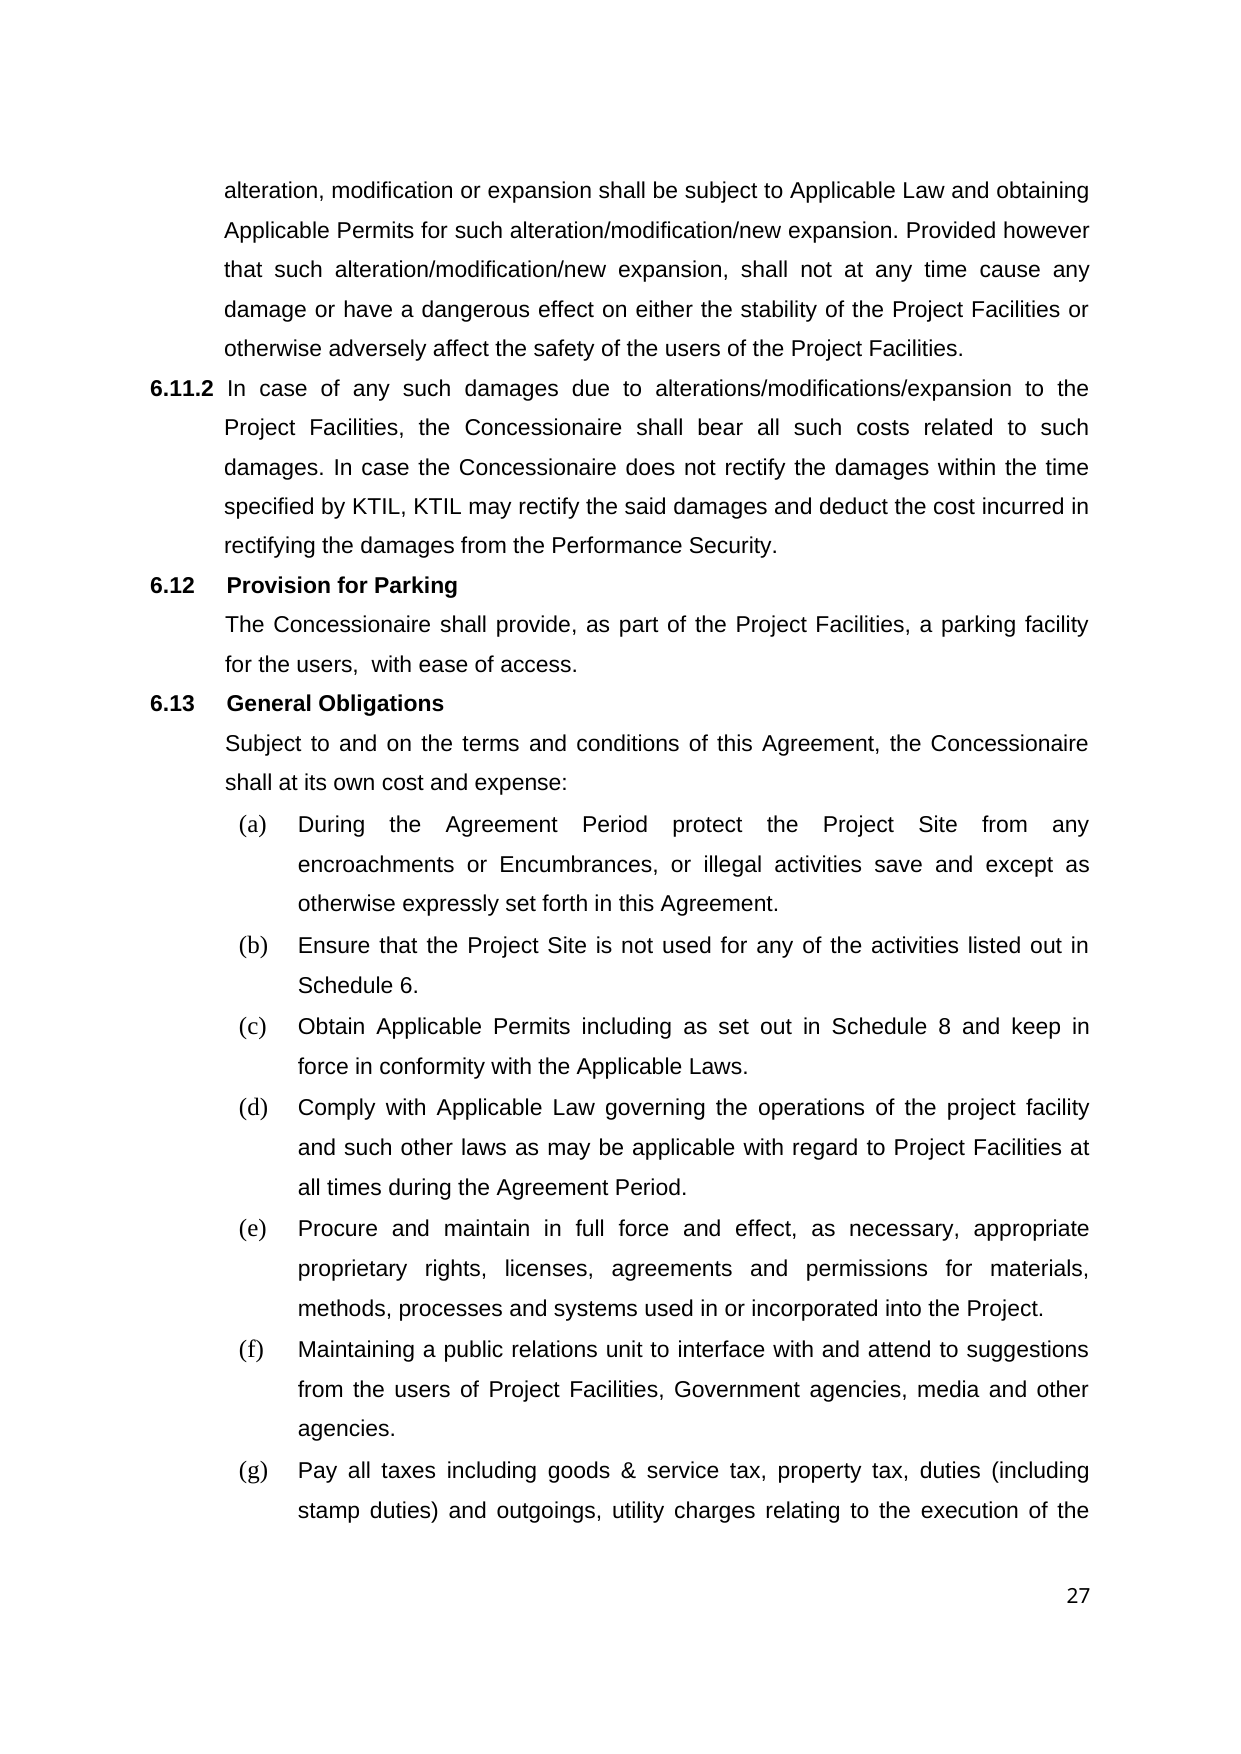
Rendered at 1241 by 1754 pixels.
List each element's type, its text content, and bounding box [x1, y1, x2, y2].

list 6.13 General Obligations [150, 690, 1090, 717]
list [239, 1455, 1090, 1523]
list During the Agreement Period protect the Project Site from any encroachments or Encumbrances, or illegal activities save and except as otherwise expressly set forth in this Agreement. [239, 809, 1090, 917]
list Obtain Applicable Permits including as set out in Schedule 8 and keep in force in conformity with the Applicable Laws. [239, 1011, 1090, 1079]
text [150, 177, 1090, 361]
list 6.12 Provision for Parking [150, 572, 1090, 598]
list Procure and maintain in full force and effect, as necessary, appropriate proprietary rights, licenses, agreements and permissions for materials, methods, processes and systems used in or incorporated into the Project. [239, 1213, 1090, 1321]
list Maintaining a public relations unit to interface with and attend to suggestions from the users of Project Facilities, Government agencies, media and other agencies. [239, 1334, 1090, 1442]
list Comply with Applicable Law governing the operations of the project facility and such other laws as may be applicable with regard to Project Facilities at all times during the Agreement Period. [239, 1092, 1090, 1200]
text 6.11.2 In case of any such damages due to alterations/modifications/expansion to the Project Facilities, the Concessionaire shall bear all such costs related to such damages. In case the Concessionaire does not rectify the damages within the time specified by KTIL, KTIL may rectify the said damages and deduct the cost incurred in rectifying the damages from the Performance Security. [150, 374, 1090, 559]
list Ensure that the Project Site is not used for any of the activities listed out in Schedule 6. [239, 930, 1090, 998]
text The Concessionaire shall provide, as part of the Project Facilities, a parking facility for the users, with ease of access. [225, 611, 1090, 677]
text Subject to and on the terms and conditions of this Agreement, the Concessionaire shall at its own cost and expense: [225, 730, 1090, 796]
